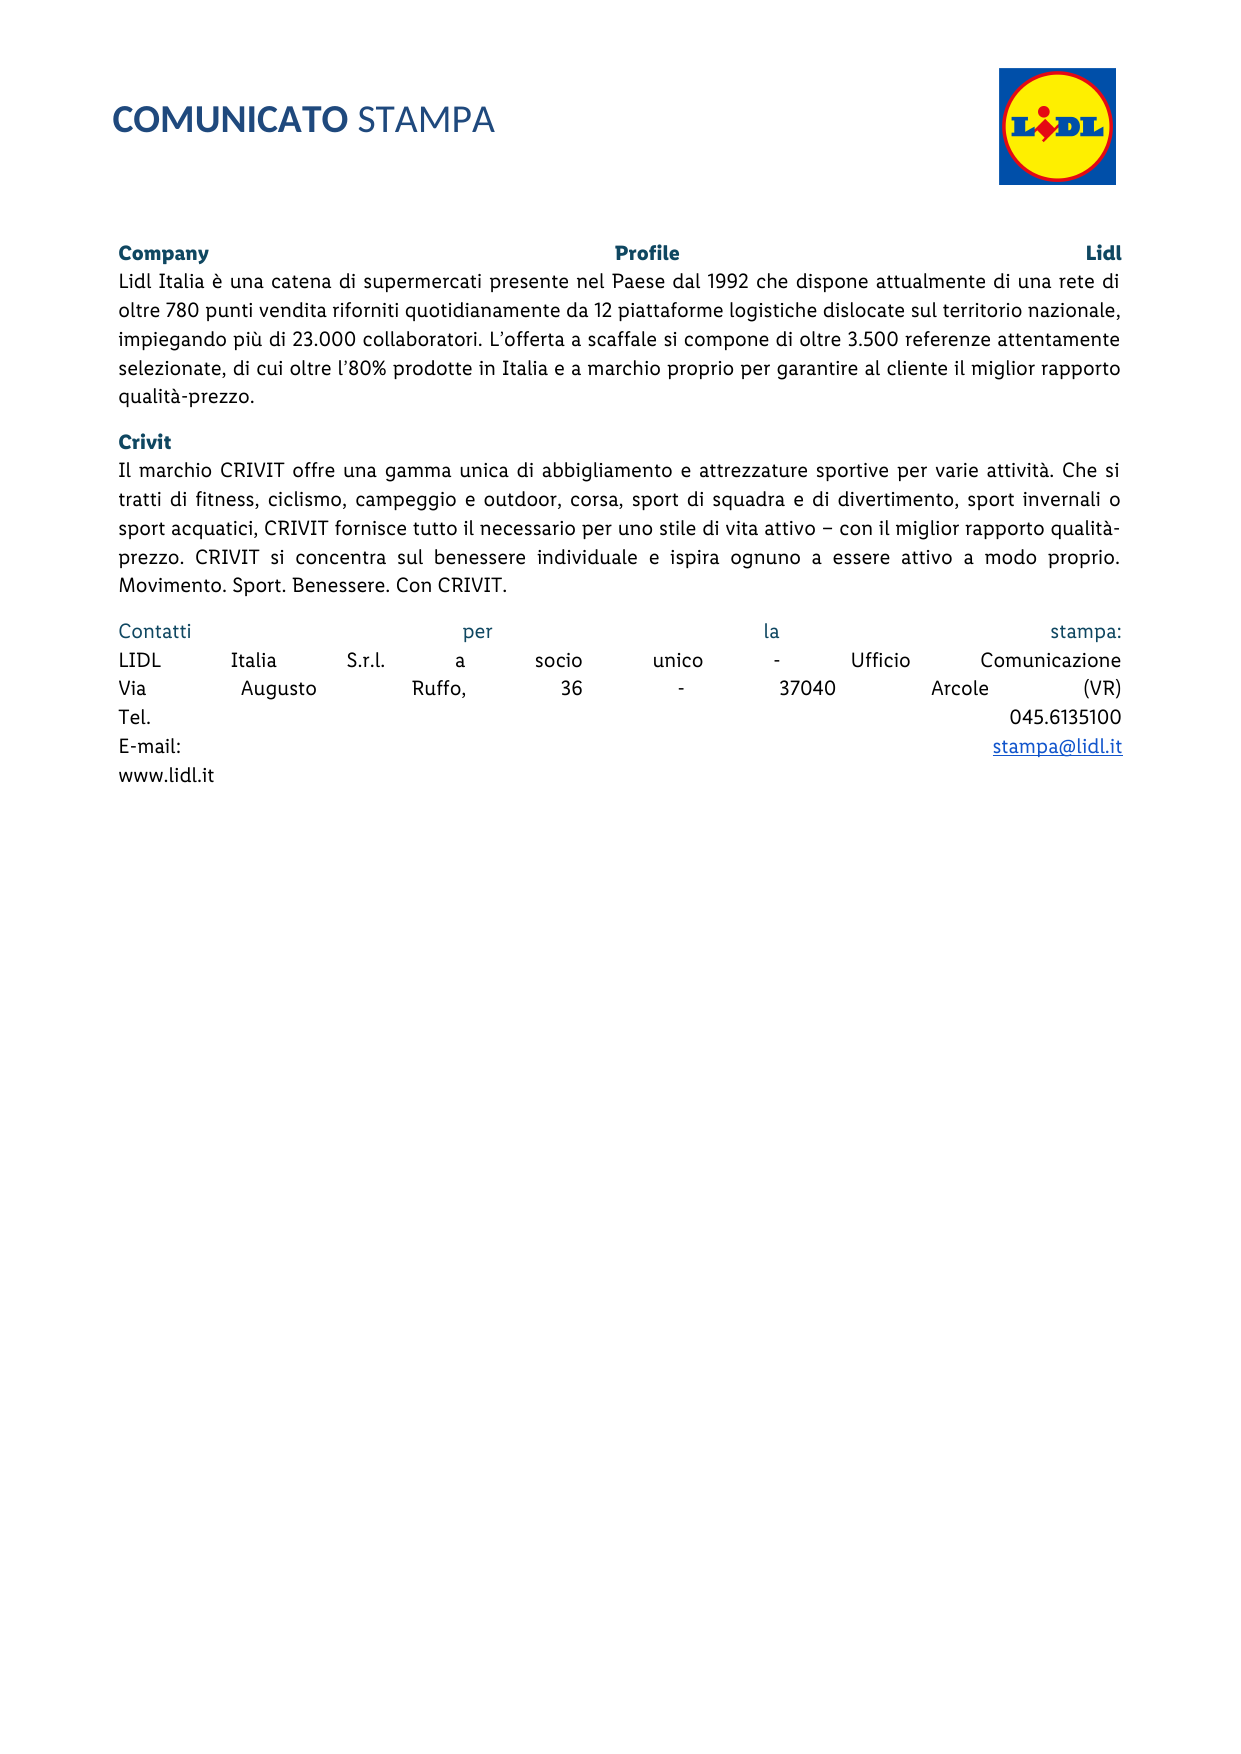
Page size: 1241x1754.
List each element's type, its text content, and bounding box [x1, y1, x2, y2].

text Crivit Il marchio CRIVIT offre una gamma unica di abbigliamento e attrezzature sportive per varie attività. Che si tratti di fitness, ciclismo, campeggio e outdoor, corsa, sport di squadra e di divertimento, sport invernali o sport acquatici, CRIVIT fornisce tutto il necessario per uno stile di vita attivo – con il miglior rapporto qualità-prezzo. CRIVIT si concentra sul benessere individuale e ispira ognuno a essere attivo a modo proprio. Movimento. Sport. Benessere. Con CRIVIT. [118, 429, 1122, 598]
text Contatti per la stampa: LIDL Italia S.r.l. a socio unico - Ufficio Comunicazione Via Augusto Ruffo, 36 - 37040 Arcole (VR) Tel. 045.6135100 E-mail: stampa@lidl.it www.lidl.it [118, 618, 1122, 787]
text Company Profile Lidl Lidl Italia è una catena di supermercati presente nel Paese dal 1992 che dispone attualmente di una rete di oltre 780 punti vendita riforniti quotidianamente da 12 piattaforme logistiche dislocate sul territorio nazionale, impiegando più di 23.000 collaboratori. L’offerta a scaffale si compone di oltre 3.500 referenze attentamente selezionate, di cui oltre l’80% prodotte in Italia e a marchio proprio per garantire al cliente il miglior rapporto qualità-prezzo. [118, 240, 1122, 409]
picture [998, 67, 1117, 186]
